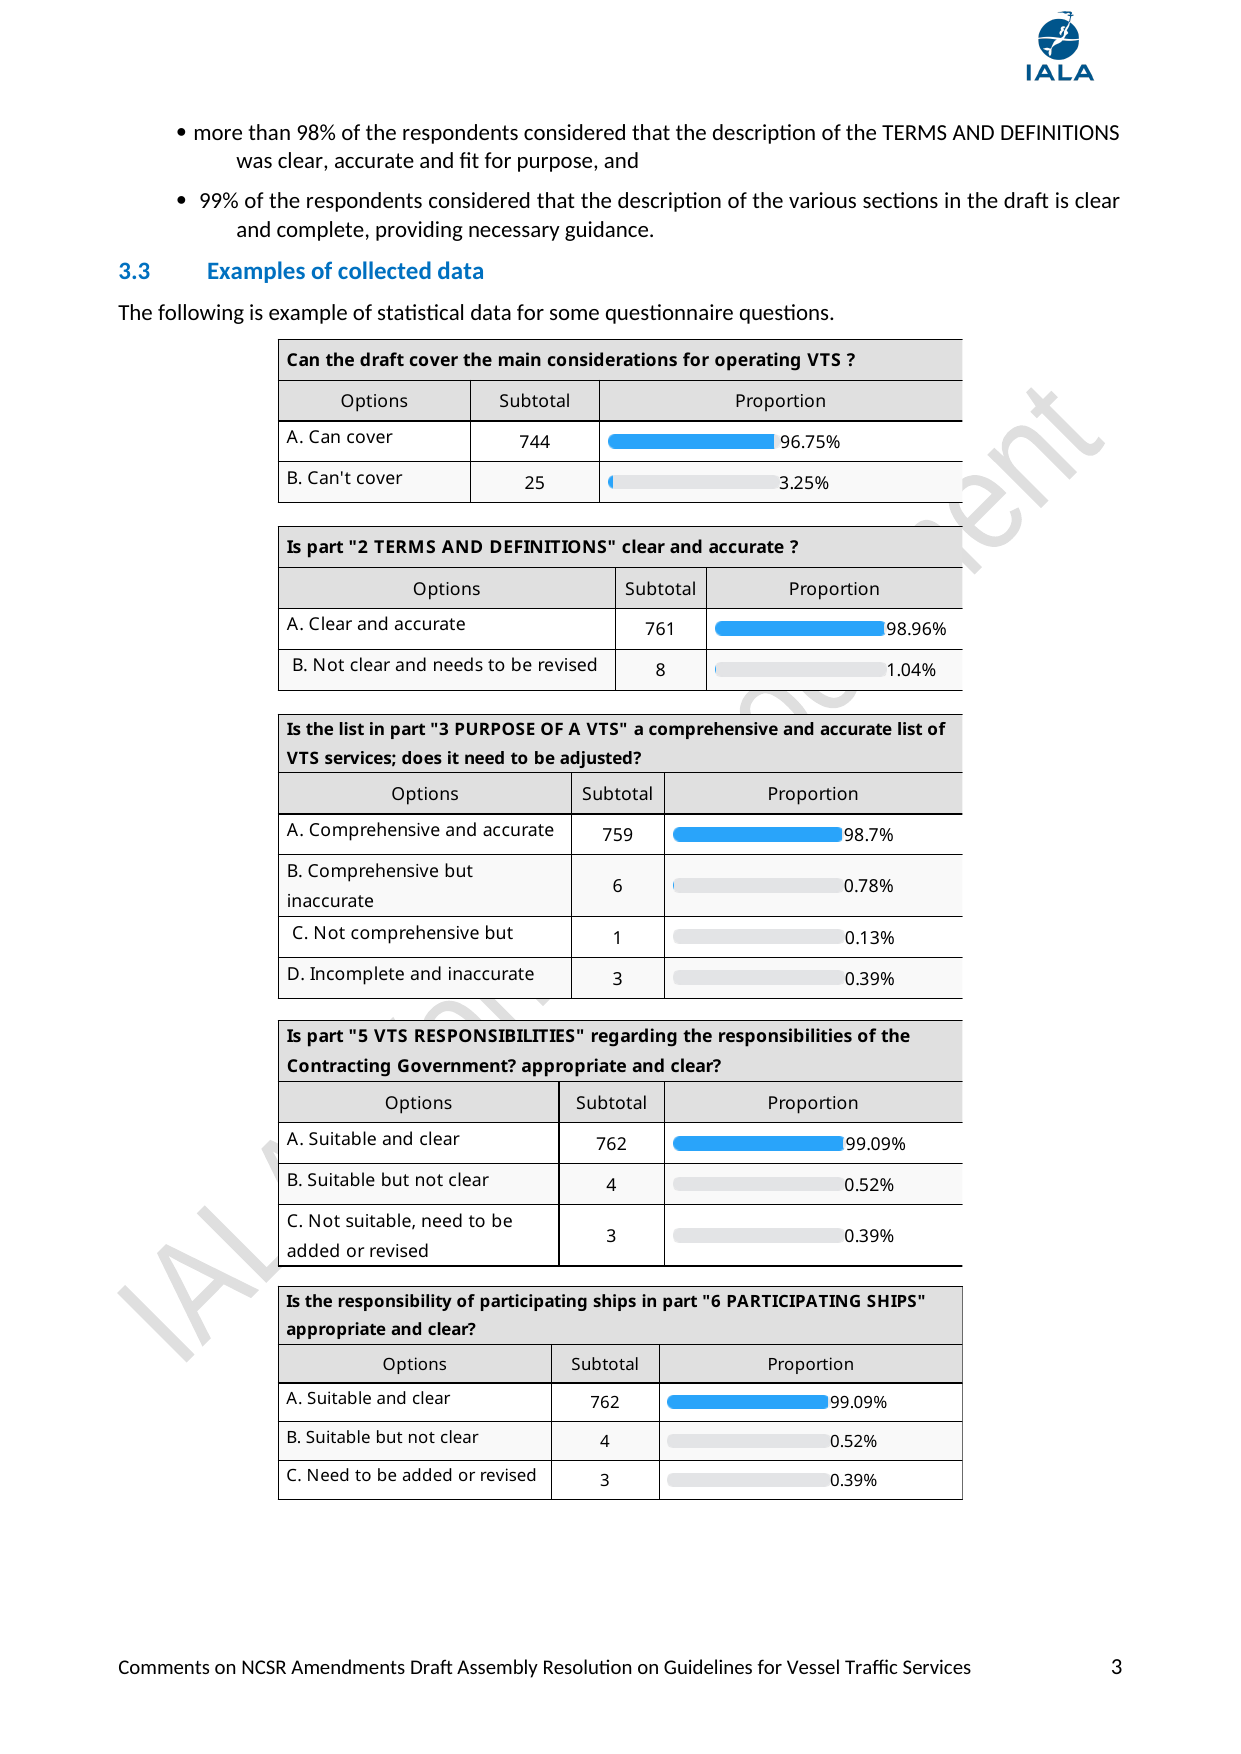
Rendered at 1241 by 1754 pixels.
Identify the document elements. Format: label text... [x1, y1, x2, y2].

text more than 98% of the respondents considered that the description of the TERMS AND DEFINITIONS was clear, accurate and fit for purpose, and [177, 118, 1122, 174]
picture [1011, 3, 1106, 96]
text 99% of the respondents considered that the description of the various sections in the draft is clear and complete, providing necessary guidance. [177, 187, 1122, 243]
subtitle Examples of collected data [118, 255, 1122, 286]
text The following is example of statistical data for some questionnaire questions. [118, 298, 1122, 326]
